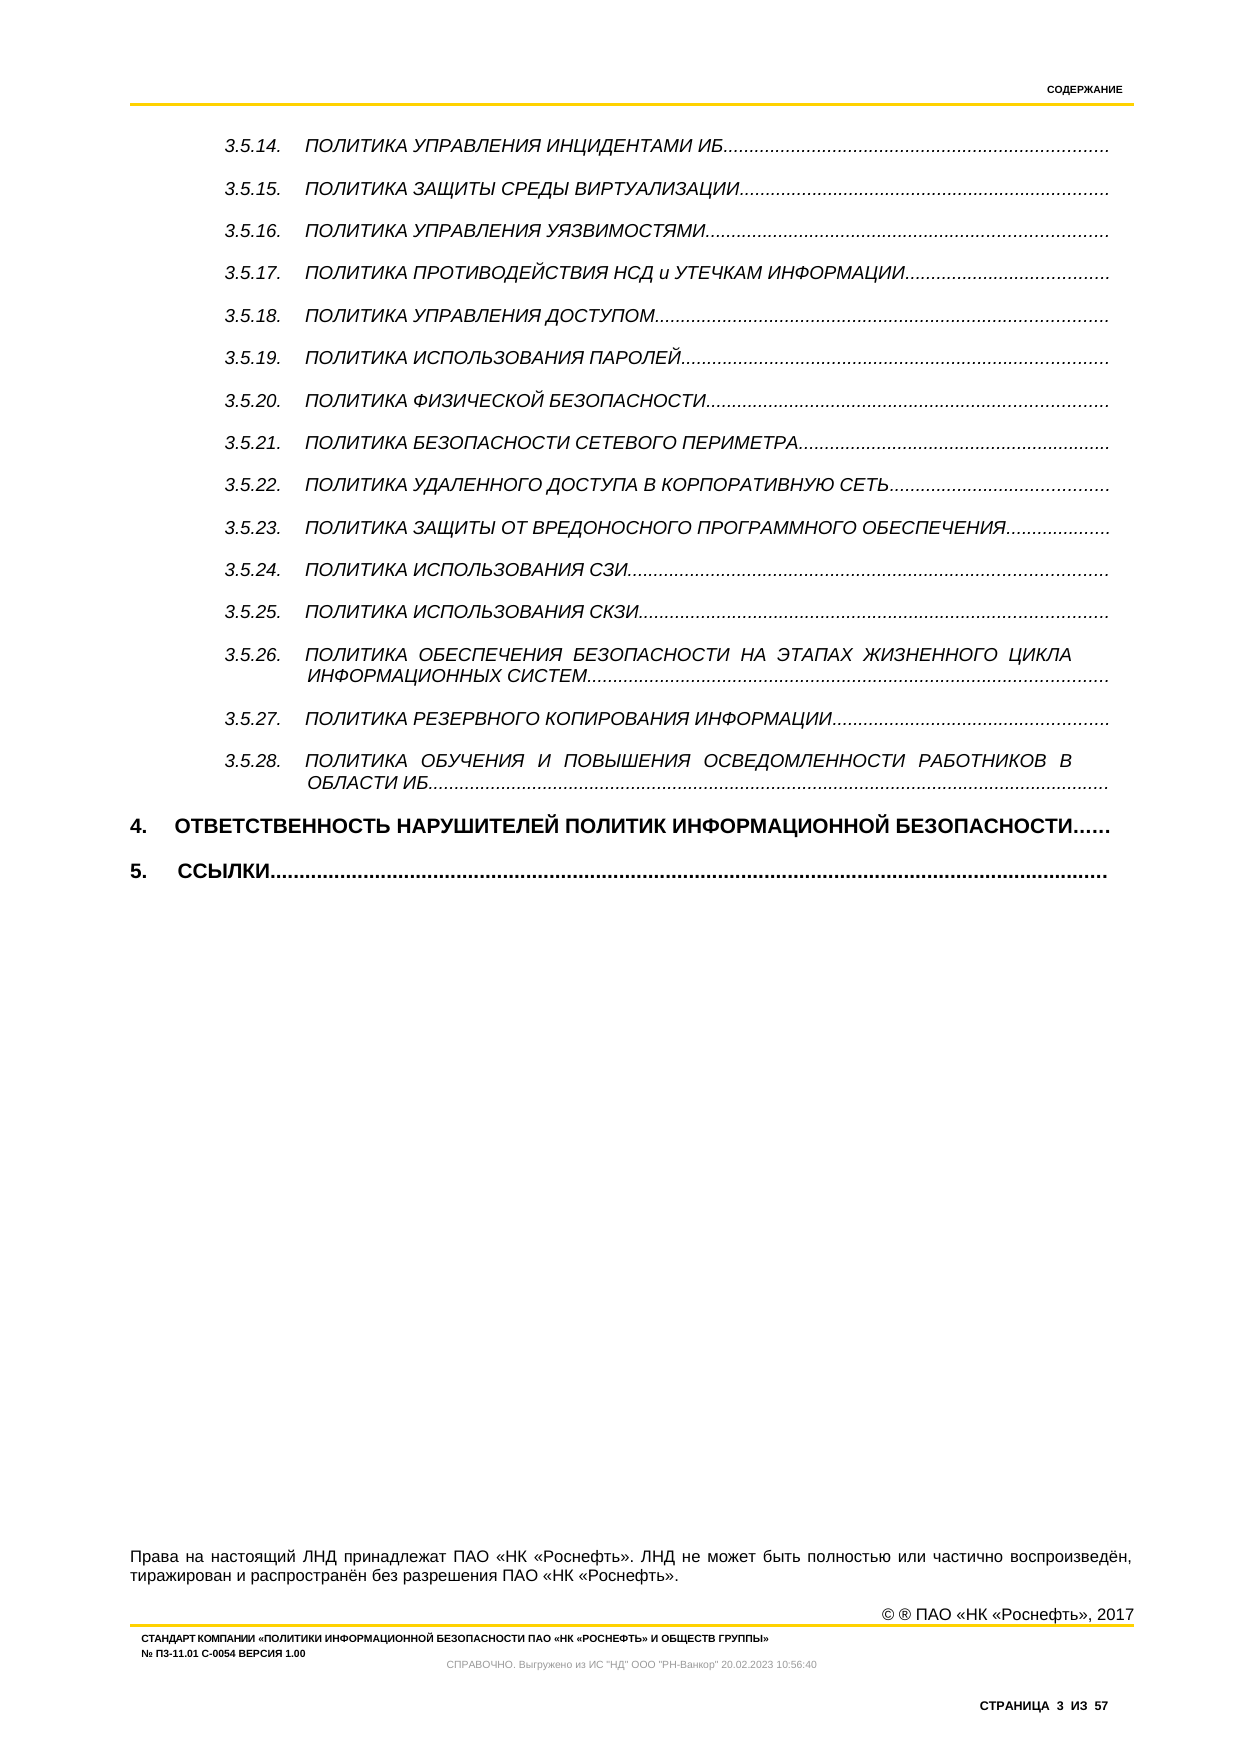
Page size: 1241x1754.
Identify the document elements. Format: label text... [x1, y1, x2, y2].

text 3.5.28. ПОЛИТИКА ОБУЧЕНИЯ И ПОВЫШЕНИЯ ОСВЕДОМЛЕННОСТИ РАБОТНИКОВ В ОБЛАСТИ ИБ 54 [224, 750, 1075, 793]
text 3.5.16. ПОЛИТИКА УПРАВЛЕНИЯ УЯЗВИМОСТЯМИ 38 [224, 220, 1075, 241]
text 3.5.26. ПОЛИТИКА ОБЕСПЕЧЕНИЯ БЕЗОПАСНОСТИ НА ЭТАПАХ ЖИЗНЕННОГО ЦИКЛА ИНФОРМАЦИОННЫХ СИСТЕМ 51 [224, 644, 1075, 687]
text 4. ОТВЕТСТВЕННОСТЬ НАРУШИТЕЛЕЙ ПОЛИТИК ИНФОРМАЦИОННОЙ БЕЗОПАСНОСТИ 56 [130, 814, 1075, 838]
text 3.5.25. ПОЛИТИКА ИСПОЛЬЗОВАНИЯ СКЗИ 49 [224, 601, 1075, 623]
text 3.5.14. ПОЛИТИКА УПРАВЛЕНИЯ ИНЦИДЕНТАМИ ИБ 35 [224, 135, 1075, 157]
text 3.5.18. ПОЛИТИКА УПРАВЛЕНИЯ ДОСТУПОМ 40 [224, 304, 1075, 326]
text 3.5.20. ПОЛИТИКА ФИЗИЧЕСКОЙ БЕЗОПАСНОСТИ 43 [224, 389, 1075, 411]
text 3.5.23. ПОЛИТИКА ЗАЩИТЫ ОТ ВРЕДОНОСНОГО ПРОГРАММНОГО ОБЕСПЕЧЕНИЯ 47 [224, 517, 1075, 538]
text 3.5.17. ПОЛИТИКА ПРОТИВОДЕЙСТВИЯ НСД и УТЕЧКАМ ИНФОРМАЦИИ 39 [224, 262, 1075, 284]
text 5. ССЫЛКИ 57 [130, 859, 1075, 883]
text 3.5.22. ПОЛИТИКА УДАЛЕННОГО ДОСТУПА В КОРПОРАТИВНУЮ СЕТЬ 47 [224, 474, 1075, 496]
text 3.5.27. ПОЛИТИКА РЕЗЕРВНОГО КОПИРОВАНИЯ ИНФОРМАЦИИ 52 [224, 708, 1075, 729]
text 3.5.15. ПОЛИТИКА ЗАЩИТЫ СРЕДЫ ВИРТУАЛИЗАЦИИ 36 [224, 177, 1075, 199]
text 3.5.19. ПОЛИТИКА ИСПОЛЬЗОВАНИЯ ПАРОЛЕЙ 41 [224, 347, 1075, 368]
text 3.5.24. ПОЛИТИКА ИСПОЛЬЗОВАНИЯ СЗИ 48 [224, 559, 1075, 581]
text 3.5.21. ПОЛИТИКА БЕЗОПАСНОСТИ СЕТЕВОГО ПЕРИМЕТРА 44 [224, 432, 1075, 453]
